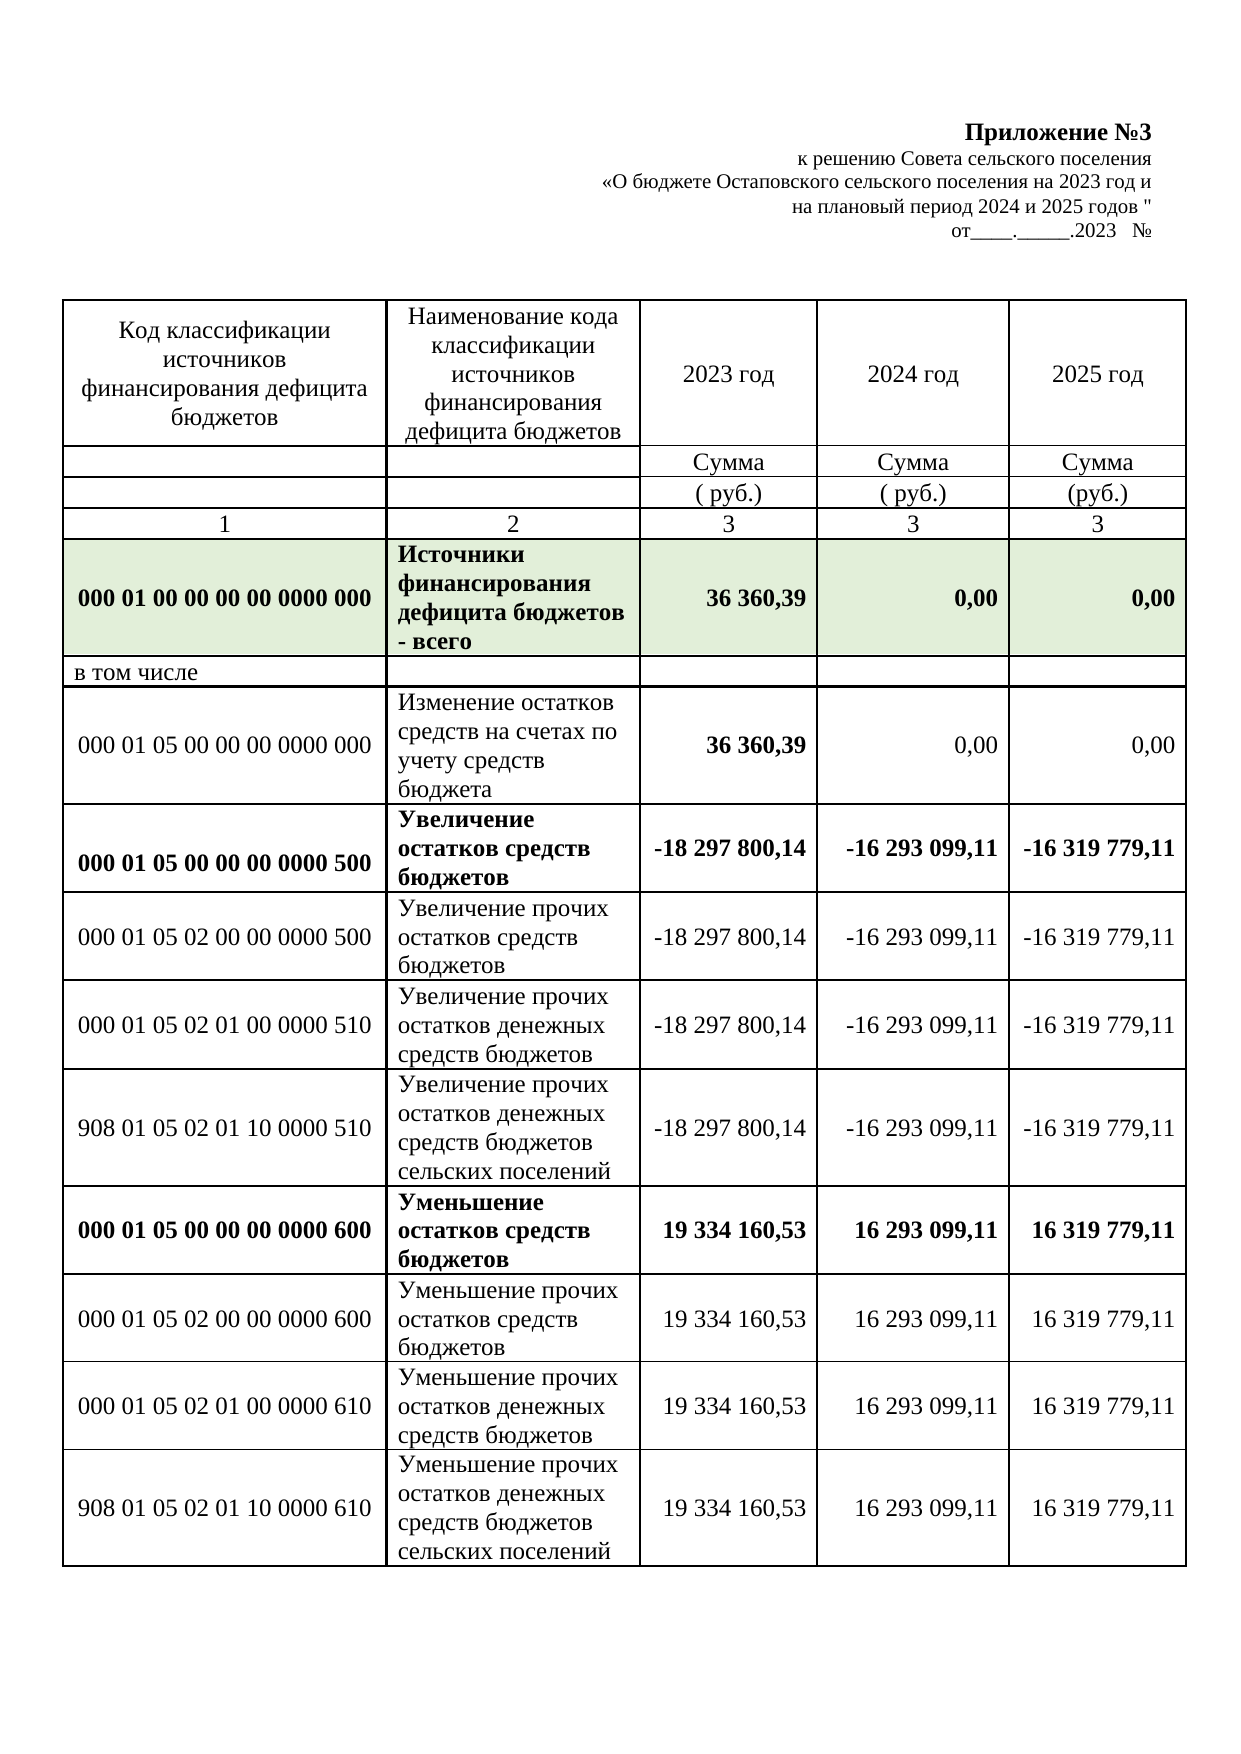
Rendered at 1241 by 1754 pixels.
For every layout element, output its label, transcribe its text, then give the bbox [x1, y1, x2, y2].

table_cell -16 319 779,11 [1010, 1070, 1185, 1184]
table_cell Уменьшение остатков средств бюджетов [388, 1187, 639, 1273]
table_cell 19 334 160,53 [641, 1450, 816, 1564]
table_cell Увеличение прочих остатков денежных средств бюджетов [388, 981, 639, 1067]
table_cell [64, 478, 385, 507]
table_header Код классификации источников финансирования дефицита бюджетов [64, 301, 385, 445]
table_cell Сумма [1010, 446, 1185, 476]
text от____._____.2023 № [74, 218, 1152, 242]
table_cell 000 01 05 00 00 00 0000 500 [64, 805, 385, 891]
table_cell 19 334 160,53 [641, 1275, 816, 1361]
table_cell Увеличение прочих остатков средств бюджетов [388, 893, 639, 979]
table_cell [1010, 657, 1185, 685]
table_cell Сумма [641, 446, 816, 476]
table_cell [641, 657, 816, 685]
table_cell -16 293 099,11 [818, 805, 1008, 891]
table_cell 16 293 099,11 [818, 1187, 1008, 1273]
table_cell 0,00 [818, 688, 1008, 802]
table_cell -16 319 779,11 [1010, 805, 1185, 891]
table_cell 908 01 05 02 01 10 0000 510 [64, 1070, 385, 1184]
table_cell [64, 447, 385, 476]
table_cell ( руб.) [818, 477, 1008, 507]
table_cell -16 293 099,11 [818, 893, 1008, 979]
table_cell 3 [1010, 509, 1185, 537]
table_cell 908 01 05 02 01 10 0000 610 [64, 1450, 385, 1564]
table_cell 000 01 05 02 01 00 0000 610 [64, 1362, 385, 1448]
table_header 2024 год [818, 301, 1008, 445]
table_cell 16 293 099,11 [818, 1362, 1008, 1448]
table_cell 16 319 779,11 [1010, 1362, 1185, 1448]
table_cell -18 297 800,14 [641, 981, 816, 1067]
table_cell [388, 447, 639, 476]
table_cell Увеличение остатков средств бюджетов [388, 805, 639, 891]
table_cell 36 360,39 [641, 540, 816, 654]
table_cell 16 293 099,11 [818, 1450, 1008, 1564]
table_header Наименование кода классификации источников финансирования дефицита бюджетов [388, 301, 639, 445]
table_cell [388, 657, 639, 685]
table_cell 19 334 160,53 [641, 1187, 816, 1273]
table_header 2025 год [1010, 301, 1185, 445]
table_cell 16 319 779,11 [1010, 1450, 1185, 1564]
table_cell 0,00 [1010, 540, 1185, 654]
table_cell Сумма [818, 446, 1008, 476]
table_cell Уменьшение прочих остатков средств бюджетов [388, 1275, 639, 1361]
table_cell 0,00 [1010, 688, 1185, 802]
table_cell Изменение остатков средств на счетах по учету средств бюджета [388, 688, 639, 802]
table_cell Источники финансирования дефицита бюджетов - всего [388, 540, 639, 654]
text на плановый период 2024 и 2025 годов " [74, 193, 1152, 218]
table_cell -16 319 779,11 [1010, 893, 1185, 979]
table_cell (руб.) [1010, 477, 1185, 507]
table_cell 000 01 05 02 00 00 0000 600 [64, 1275, 385, 1361]
table_cell 000 01 05 00 00 00 0000 000 [64, 688, 385, 802]
table_cell 000 01 05 02 00 00 0000 500 [64, 893, 385, 979]
table_cell 0,00 [818, 540, 1008, 654]
table_cell 000 01 05 00 00 00 0000 600 [64, 1187, 385, 1273]
table_cell 16 319 779,11 [1010, 1275, 1185, 1361]
table_cell -16 319 779,11 [1010, 981, 1185, 1067]
table_cell Увеличение прочих остатков денежных средств бюджетов сельских поселений [388, 1070, 639, 1184]
table_cell 16 319 779,11 [1010, 1187, 1185, 1273]
table_cell ( руб.) [641, 477, 816, 507]
table_cell -18 297 800,14 [641, 1070, 816, 1184]
table_cell -16 293 099,11 [818, 981, 1008, 1067]
table_cell Уменьшение прочих остатков денежных средств бюджетов сельских поселений [388, 1450, 639, 1564]
table_cell в том числе [64, 657, 385, 685]
table_cell 2 [388, 509, 639, 537]
table_cell -18 297 800,14 [641, 893, 816, 979]
table_cell [818, 657, 1008, 685]
table_cell 3 [818, 509, 1008, 537]
table_cell [388, 478, 639, 507]
table_cell 36 360,39 [641, 688, 816, 802]
table_header 2023 год [641, 301, 816, 445]
text Приложение №3 [74, 117, 1152, 145]
text к решению Совета сельского поселения «О бюджете Остаповского сельского поселения на 2023 год и [74, 145, 1152, 193]
table_cell 000 01 00 00 00 00 0000 000 [64, 540, 385, 654]
table_cell -18 297 800,14 [641, 805, 816, 891]
table_cell Уменьшение прочих остатков денежных средств бюджетов [388, 1362, 639, 1448]
table_cell 3 [641, 509, 816, 537]
table_cell 16 293 099,11 [818, 1275, 1008, 1361]
table_cell 000 01 05 02 01 00 0000 510 [64, 981, 385, 1067]
table_cell 1 [64, 509, 385, 537]
table_cell 19 334 160,53 [641, 1362, 816, 1448]
table_cell -16 293 099,11 [818, 1070, 1008, 1184]
